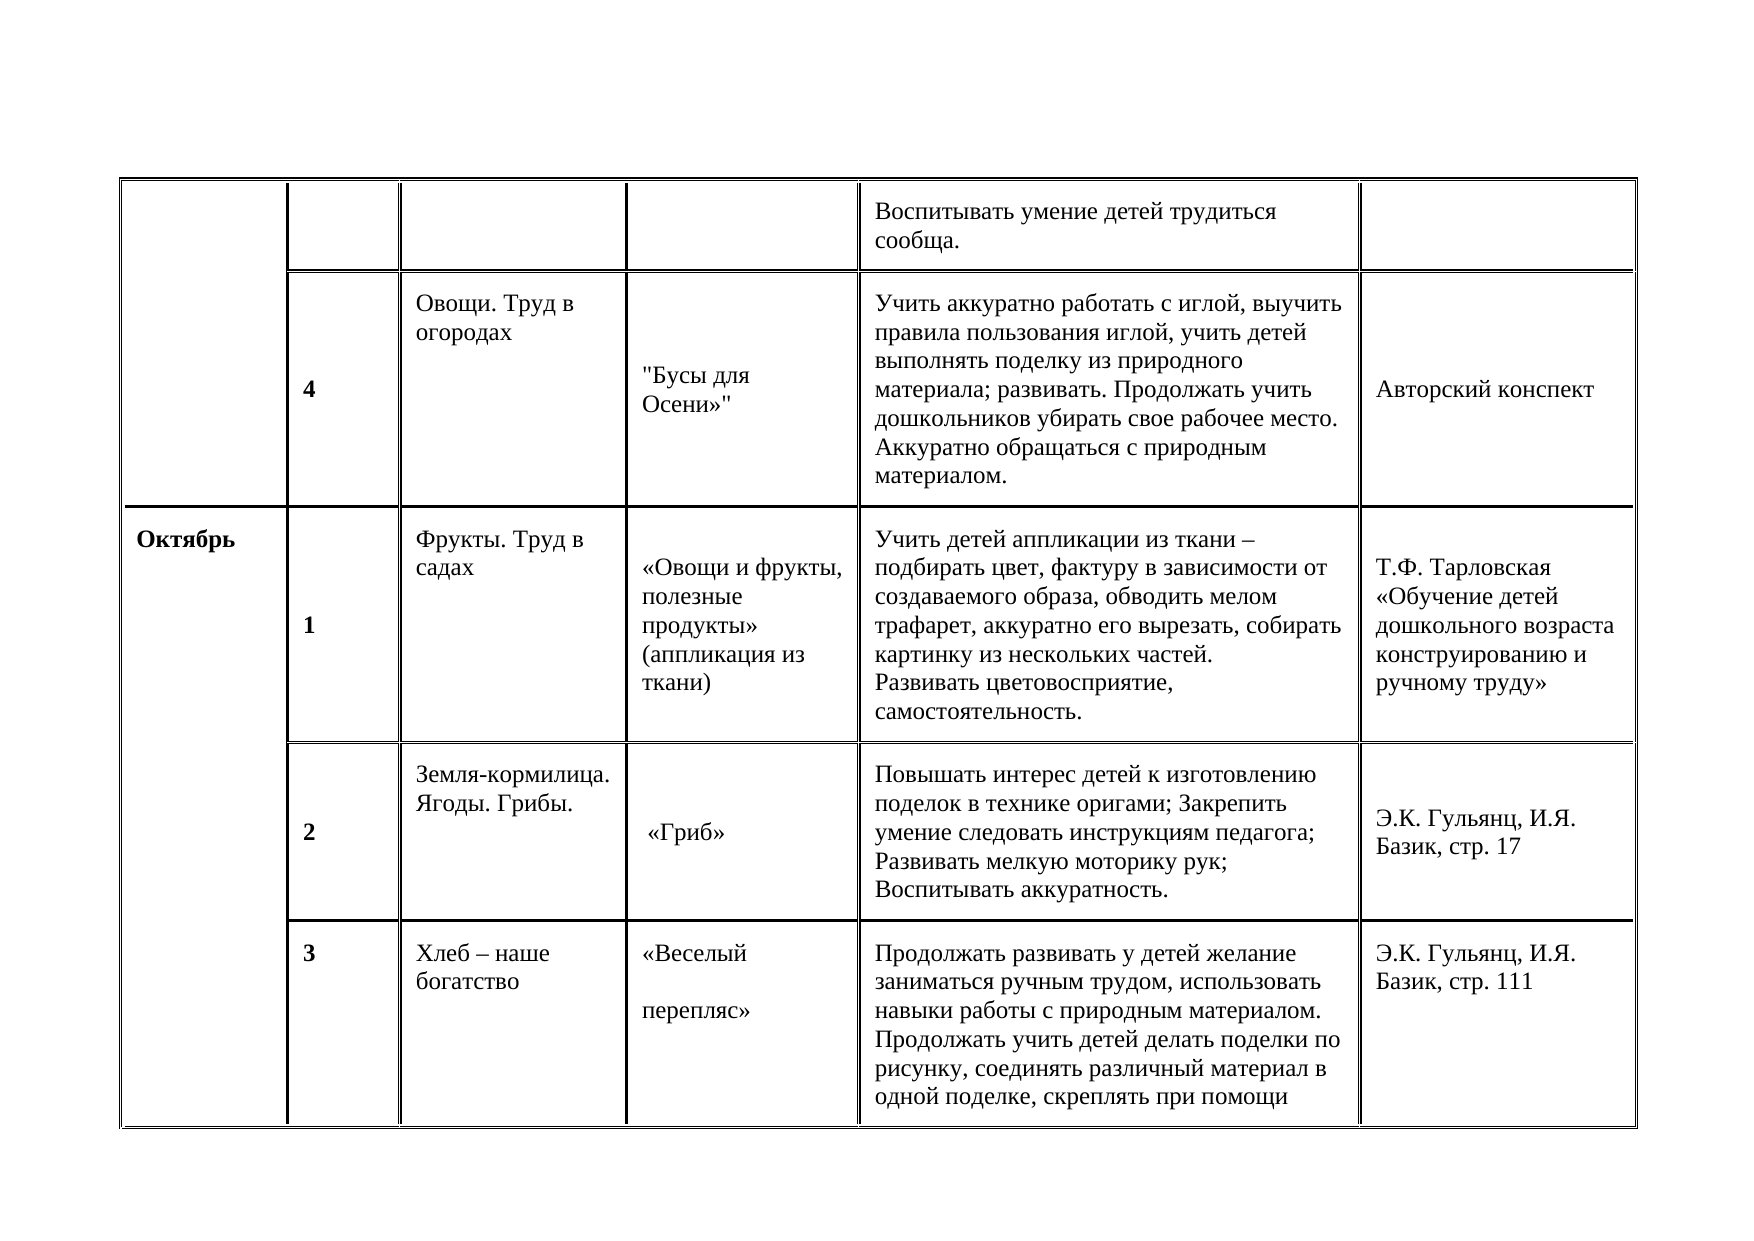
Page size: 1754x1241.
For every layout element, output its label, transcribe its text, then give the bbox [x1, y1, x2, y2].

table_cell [400, 922, 626, 1126]
table_cell Земля-кормилица. Ягоды. Грибы. [402, 744, 625, 919]
table_cell Овощи. Труд в огородах [402, 273, 625, 505]
table_cell 1 [289, 508, 398, 741]
table_cell Повышать интерес детей к изготовлению поделок в технике оригами; Закрепить умение следовать инструкциям педагога; Развивать мелкую моторику рук; Воспитывать аккуратность. [861, 744, 1358, 919]
table_cell Учить аккуратно работать с иглой, выучить правила пользования иглой, учить детей выполнять поделку из природного материала; развивать. Продолжать учить дошкольников убирать свое рабочее место. Аккуратно обращаться с природным материалом. [861, 273, 1358, 505]
table_cell 3 [287, 919, 400, 1126]
table_cell Авторский конспект [1362, 269, 1635, 505]
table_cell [626, 179, 859, 269]
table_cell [400, 181, 626, 269]
table_cell «Гриб» [628, 744, 857, 919]
table_cell «Овощи и фрукты, полезные продукты» (аппликация из ткани) [628, 508, 857, 741]
table_cell Э.К. Гульянц, И.Я. Базик, стр. 17 [1360, 741, 1636, 919]
table_cell 2 [289, 744, 398, 919]
table_cell Фрукты. Труд в садах [402, 508, 625, 741]
table_cell 4 [289, 273, 398, 505]
table_cell Октябрь [122, 505, 287, 1126]
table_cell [859, 919, 1360, 1126]
table_cell 3 [287, 179, 400, 269]
table_cell «Веселый перепляс» [626, 919, 859, 1126]
table_cell Т.Ф. Тарловская «Обучение детей дошкольного возраста конструированию и ручному труду» [1362, 505, 1635, 741]
table_cell Учить детей аппликации из ткани – подбирать цвет, фактуру в зависимости от создаваемого образа, обводить мелом трафарет, аккуратно его вырезать, собирать картинку из нескольких частей. Развивать цветовосприятие, самостоятельность. [861, 508, 1358, 741]
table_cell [859, 179, 1360, 269]
table_cell "Бусы для Осени»" [628, 273, 857, 505]
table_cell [1360, 919, 1635, 1126]
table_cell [1360, 181, 1635, 269]
